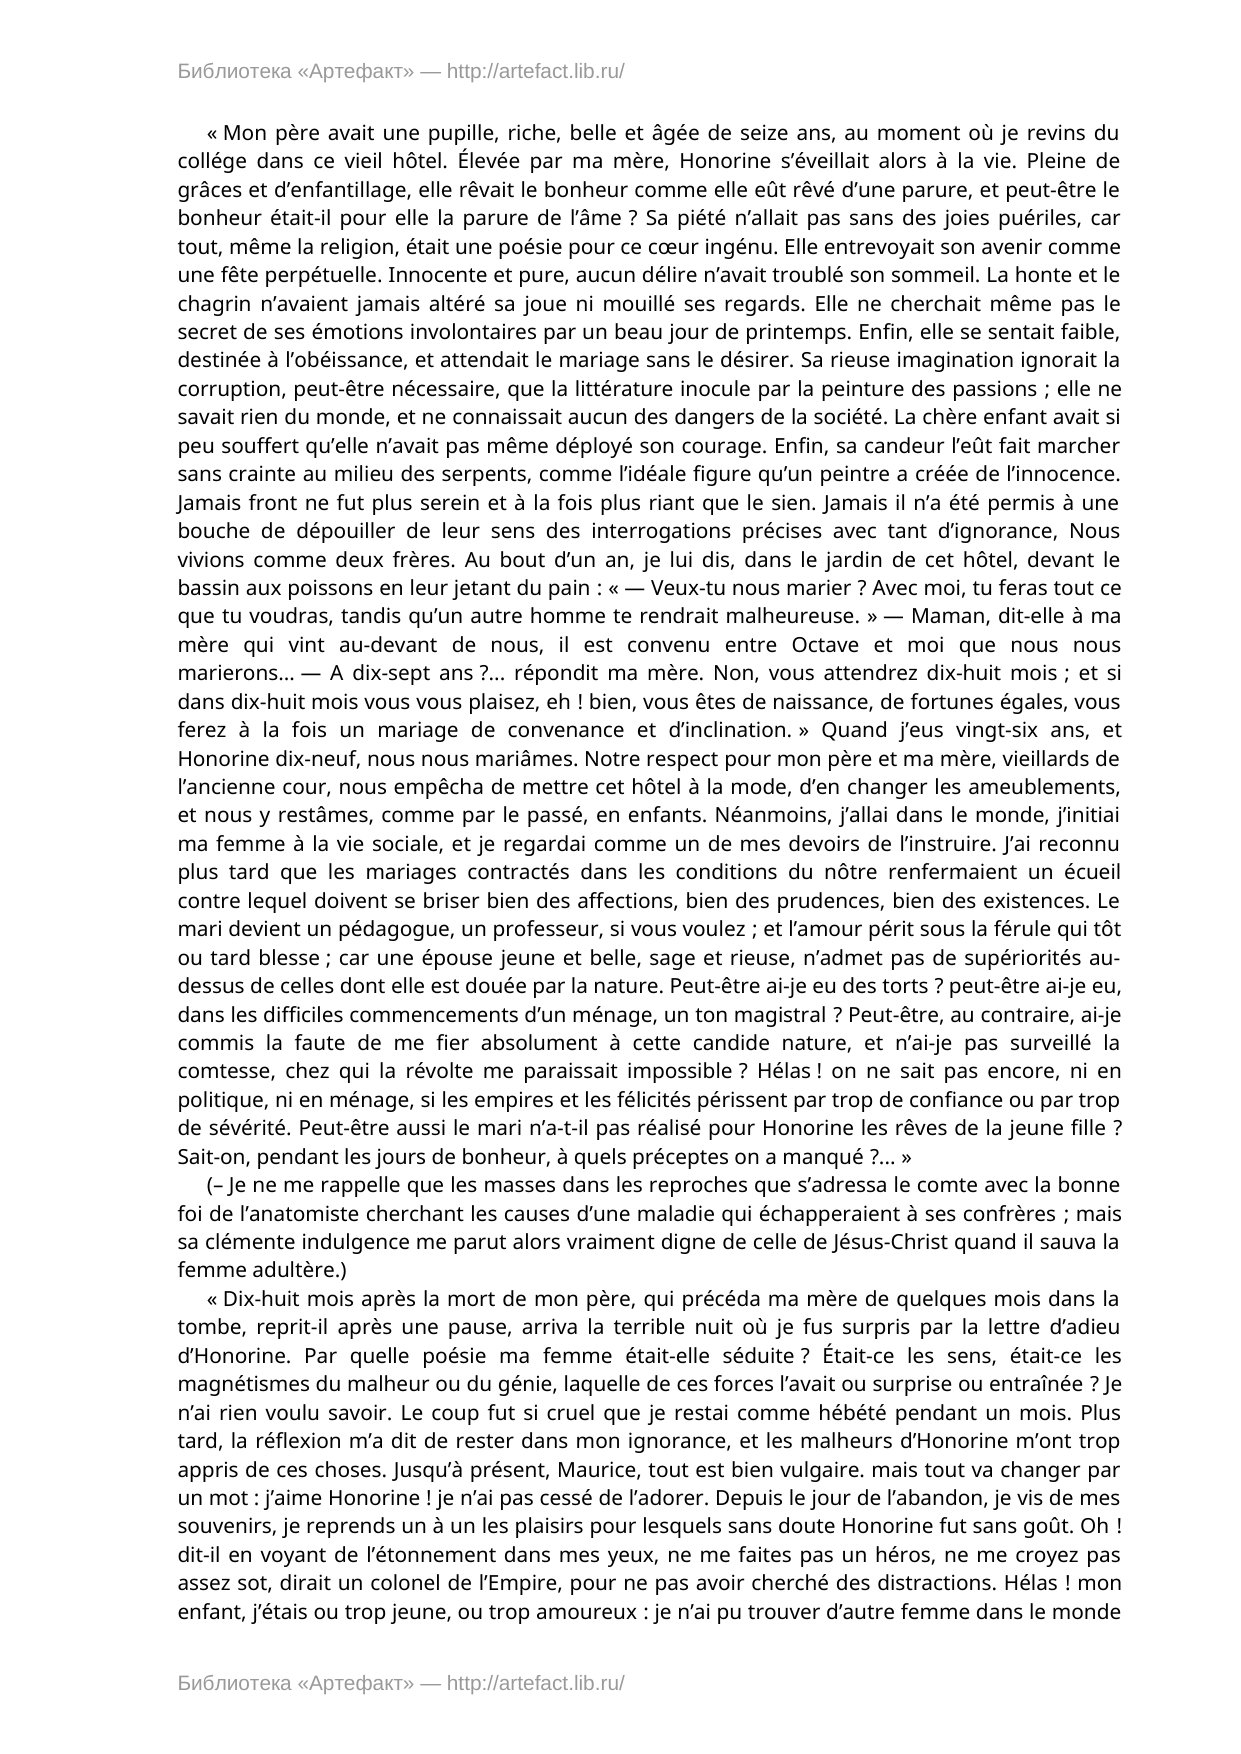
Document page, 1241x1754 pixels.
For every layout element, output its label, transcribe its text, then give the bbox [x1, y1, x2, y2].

text « Mon père avait une pupille, riche, belle et âgée de seize ans, au moment où je revins du collége dans ce vieil hôtel. Élevée par ma mère, Honorine s’éveillait alors à la vie. Pleine de grâces et d’enfantillage, elle rêvait le bonheur comme elle eût rêvé d’une parure, et peut-être le bonheur était-il pour elle la parure de l’âme ? Sa piété n’allait pas sans des joies puériles, car tout, même la religion, était une poésie pour ce cœur ingénu. Elle entrevoyait son avenir comme une fête perpétuelle. Innocente et pure, aucun délire n’avait troublé son sommeil. La honte et le chagrin n’avaient jamais altéré sa joue ni mouillé ses regards. Elle ne cherchait même pas le secret de ses émotions involontaires par un beau jour de printemps. Enfin, elle se sentait faible, destinée à l’obéissance, et attendait le mariage sans le désirer. Sa rieuse imagination ignorait la corruption, peut-être nécessaire, que la littérature inocule par la peinture des passions ; elle ne savait rien du monde, et ne connaissait aucun des dangers de la société. La chère enfant avait si peu souffert qu’elle n’avait pas même déployé son courage. Enfin, sa candeur l’eût fait marcher sans crainte au milieu des serpents, comme l’idéale figure qu’un peintre a créée de l’innocence. Jamais front ne fut plus serein et à la fois plus riant que le sien. Jamais il n’a été permis à une bouche de dépouiller de leur sens des interrogations précises avec tant d’ignorance, Nous vivions comme deux frères. Au bout d’un an, je lui dis, dans le jardin de cet hôtel, devant le bassin aux poissons en leur jetant du pain : « — Veux-tu nous marier ? Avec moi, tu feras tout ce que tu voudras, tandis qu’un autre homme te rendrait malheureuse. » — Maman, dit-elle à ma mère qui vint au-devant de nous, il est convenu entre Octave et moi que nous nous marierons... — A dix-sept ans ?... répondit ma mère. Non, vous attendrez dix-huit mois ; et si dans dix-huit mois vous vous plaisez, eh ! bien, vous êtes de naissance, de fortunes égales, vous ferez à la fois un mariage de convenance et d’inclination. » Quand j’eus vingt-six ans, et Honorine dix-neuf, nous nous mariâmes. Notre respect pour mon père et ma mère, vieillards de l’ancienne cour, nous empêcha de mettre cet hôtel à la mode, d’en changer les ameublements, et nous y restâmes, comme par le passé, en enfants. Néanmoins, j’allai dans le monde, j’initiai ma femme à la vie sociale, et je regardai comme un de mes devoirs de l’instruire. J’ai reconnu plus tard que les mariages contractés dans les conditions du nôtre renfermaient un écueil contre lequel doivent se briser bien des affections, bien des prudences, bien des existences. Le mari devient un pédagogue, un professeur, si vous voulez ; et l’amour périt sous la férule qui tôt ou tard blesse ; car une épouse jeune et belle, sage et rieuse, n’admet pas de supériorités au-dessus de celles dont elle est douée par la nature. Peut-être ai-je eu des torts ? peut-être ai-je eu, dans les difficiles commencements d’un ménage, un ton magistral ? Peut-être, au contraire, ai-je commis la faute de me fier absolument à cette candide nature, et n’ai-je pas surveillé la comtesse, chez qui la révolte me paraissait impossible ? Hélas ! on ne sait pas encore, ni en politique, ni en ménage, si les empires et les félicités périssent par trop de confiance ou par trop de sévérité. Peut-être aussi le mari n’a-t-il pas réalisé pour Honorine les rêves de la jeune fille ? Sait-on, pendant les jours de bonheur, à quels préceptes on a manqué ?... » [177, 118, 1122, 1170]
text (– Je ne me rappelle que les masses dans les reproches que s’adressa le comte avec la bonne foi de l’anatomiste cherchant les causes d’une maladie qui échapperaient à ses confrères ; mais sa clémente indulgence me parut alors vraiment digne de celle de Jésus-Christ quand il sauva la femme adultère.) [177, 1170, 1122, 1284]
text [177, 1284, 1122, 1625]
